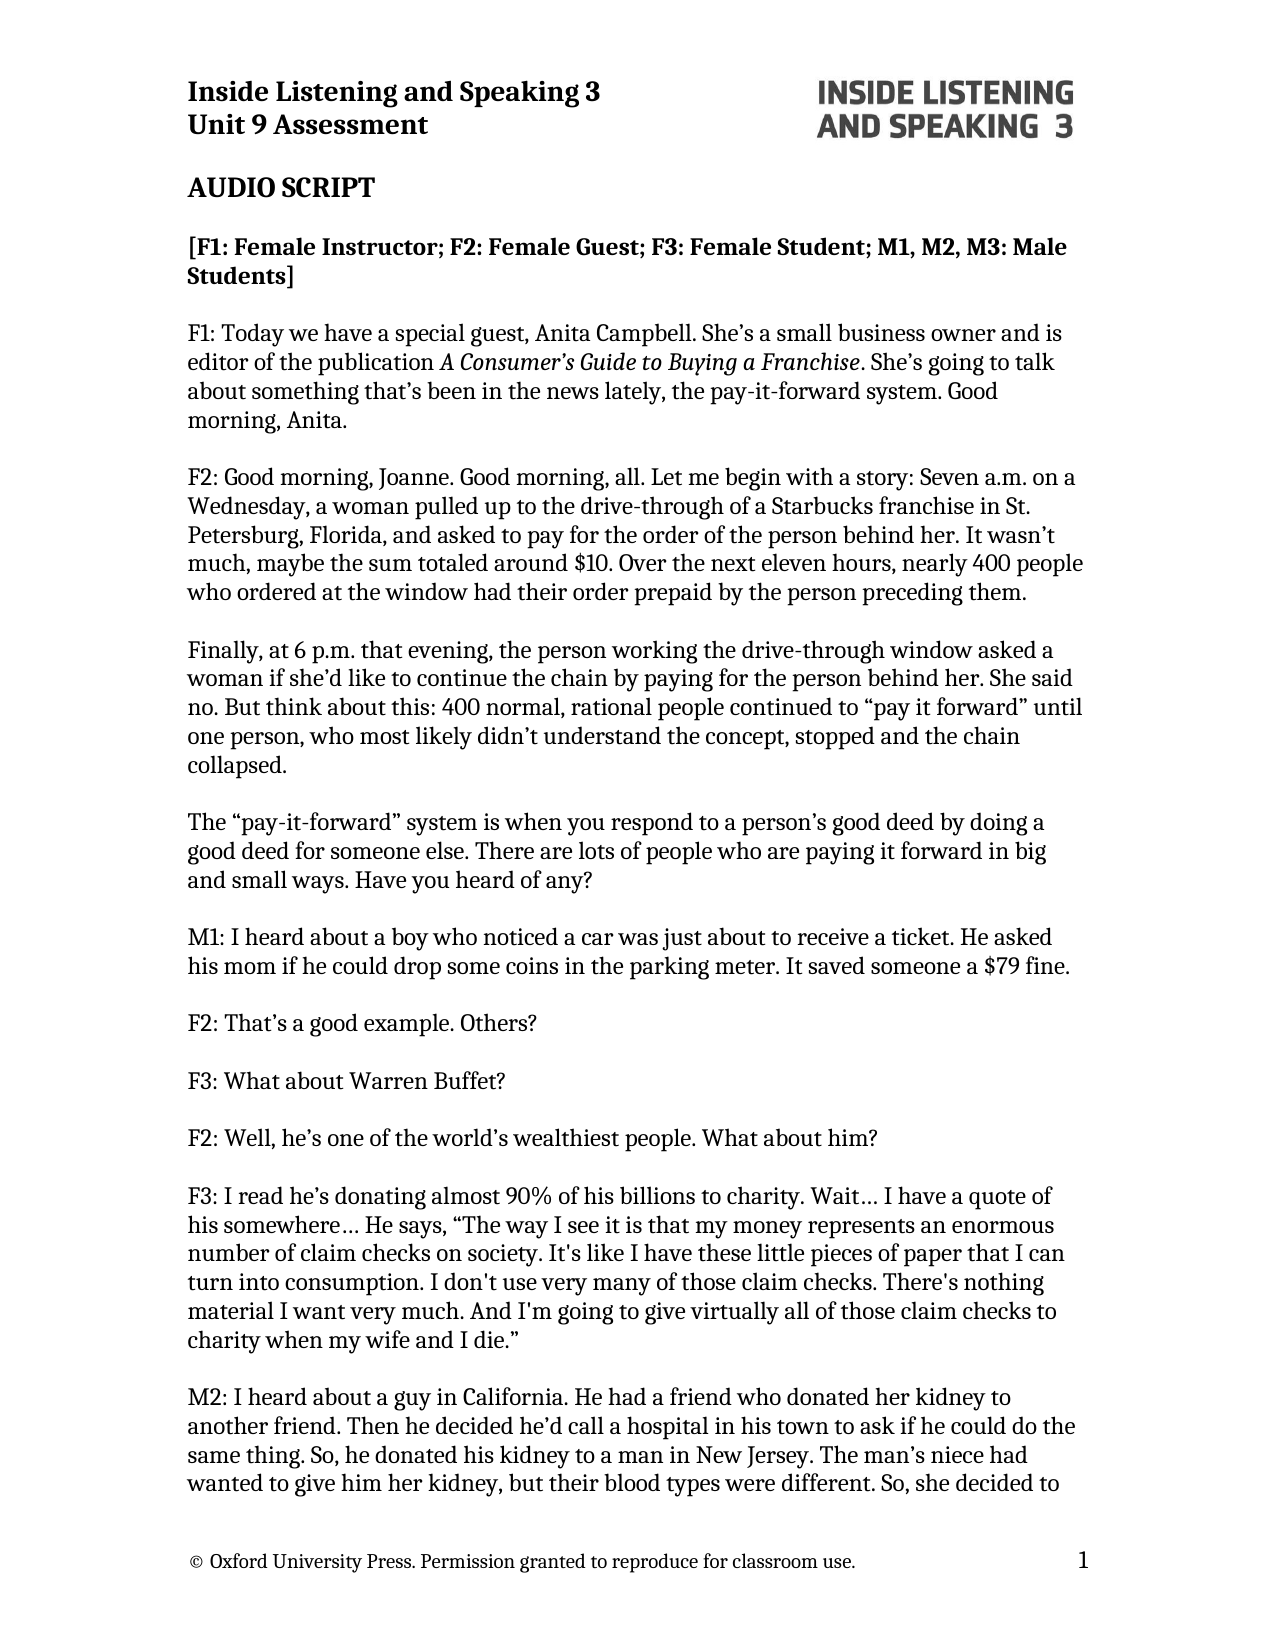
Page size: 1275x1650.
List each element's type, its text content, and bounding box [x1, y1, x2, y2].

text F3: What about Warren Buffet? [187, 1067, 1087, 1096]
text F3: I read he’s donating almost 90% of his billions to charity. Wait… I have a quote of his somewhere… He says, “The way I see it is that my money represents an enormous number of claim checks on society. It's like I have these little pieces of paper that I can turn into consumption. I don't use very many of those claim checks. There's nothing material I want very much. And I'm going to give virtually all of those claim checks to charity when my wife and I die.” [187, 1182, 1087, 1354]
picture [806, 67, 1087, 150]
text F2: Good morning, Joanne. Good morning, all. Let me begin with a story: Seven a.m. on a Wednesday, a woman pulled up to the drive-through of a Starbucks franchise in St. Petersburg, Florida, and asked to pay for the order of the person behind her. It wasn’t much, maybe the sum totaled around $10. Over the next eleven hours, nearly 400 people who ordered at the window had their order prepaid by the person preceding them. [187, 463, 1087, 607]
text The “pay-it-forward” system is when you respond to a person’s good deed by doing a good deed for someone else. There are lots of people who are paying it forward in big and small ways. Have you heard of any? [187, 808, 1087, 894]
text F1: Today we have a special guest, Anita Campbell. She’s a small business owner and is editor of the publication A Consumer’s Guide to Buying a Franchise. She’s going to talk about something that’s been in the news lately, the pay-it-forward system. Good morning, Anita. [187, 319, 1087, 434]
text [F1: Female Instructor; F2: Female Guest; F3: Female Student; M1, M2, M3: Male Students] [187, 233, 1087, 291]
text M1: I heard about a boy who noticed a car was just about to receive a ticket. He asked his mom if he could drop some coins in the parking meter. It saved someone a $79 fine. [187, 923, 1087, 981]
text F2: That’s a good example. Others? [187, 1009, 1087, 1038]
text AUDIO SCRIPT [187, 171, 1087, 204]
text F2: Well, he’s one of the world’s wealthiest people. What about him? [187, 1124, 1087, 1153]
text Finally, at 6 p.m. that evening, the person working the drive-through window asked a woman if she’d like to continue the chain by paying for the person behind her. She said no. But think about this: 400 normal, rational people continued to “pay it forward” until one person, who most likely didn’t understand the concept, stopped and the chain collapsed. [187, 636, 1087, 779]
